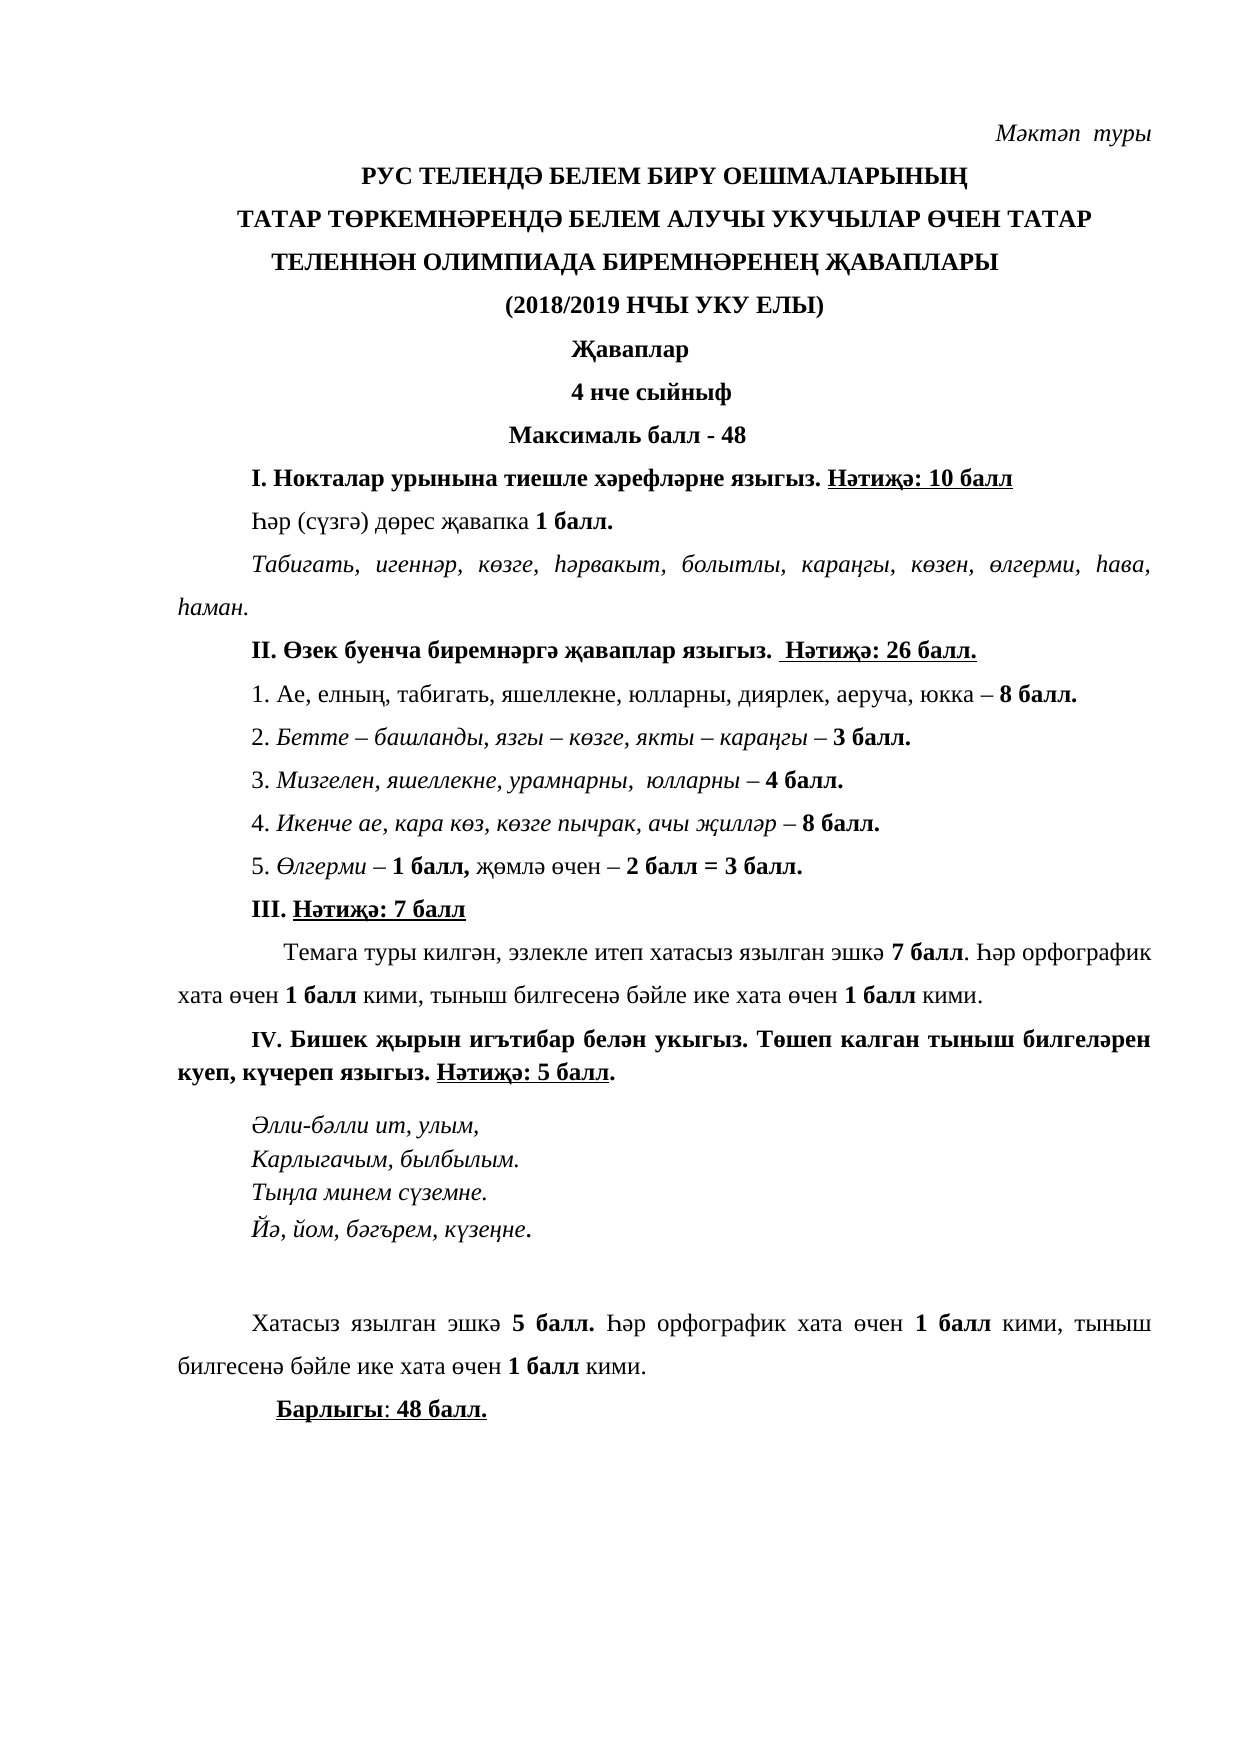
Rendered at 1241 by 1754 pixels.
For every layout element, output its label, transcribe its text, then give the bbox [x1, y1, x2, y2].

text 5. Өлгерми – 1 балл, җөмлә өчен – 2 балл = 3 балл. [177, 851, 1152, 880]
text Мәктәп туры [118, 118, 1152, 147]
text РУС ТЕЛЕНДӘ БЕЛЕМ БИРҮ ОЕШМАЛАРЫНЫҢ [118, 161, 1152, 190]
list Тыңла минем сүземне. [177, 1177, 1152, 1205]
text 2. Бетте – башланды, язгы – көзге, якты – караңгы – 3 балл. [177, 722, 1152, 751]
text Максималь балл - 48 [103, 420, 1152, 449]
list Йә, йом, бәгърем, күзеңне. [177, 1210, 1152, 1243]
text 4 нче сыйныф [103, 377, 1152, 406]
text Һәр (сүзгә) дөрес җавапка 1 балл. [177, 506, 1152, 535]
text 3. Мизгелен, яшеллекне, урамнарны, юлларны – 4 балл. [177, 765, 1152, 794]
text Темага туры килгән, эзлекле итеп хатасыз язылган эшкә 7 балл. Һәр орфографик хата өчен 1 балл кими, тыныш билгесенә бәйле ике хата өчен 1 балл кими. [177, 937, 1152, 1009]
list Әлли-бәлли ит, улым, [177, 1111, 1152, 1139]
text I. Нокталар урынына тиешле хәрефләрне языгыз. Нәтиҗә: 10 балл [177, 463, 1152, 492]
text Хатасыз язылган эшкә 5 балл. Һәр орфографик хата өчен 1 балл кими, тыныш билгесенә бәйле ике хата өчен 1 балл кими. [177, 1308, 1152, 1379]
text Җаваплар [103, 334, 1152, 362]
text 4. Икенче ае, кара көз, көзге пычрак, ачы җилләр – 8 балл. [177, 808, 1152, 837]
text (2018/2019 НЧЫ УКУ ЕЛЫ) [118, 291, 1152, 319]
text II. Өзек буенча биремнәргә җаваплар языгыз. Нәтиҗә: 26 балл. [177, 636, 1152, 664]
text ТАТАР ТӨРКЕМНӘРЕНДӘ БЕЛЕМ АЛУЧЫ УКУЧЫЛАР ӨЧЕН ТАТАР ТЕЛЕННӘН ОЛИМПИАДА БИРЕМНӘРЕНЕҢ ҖАВАПЛАРЫ [118, 204, 1152, 276]
list Карлыгачым, былбылым. [177, 1144, 1152, 1172]
text Табигать, игеннәр, көзге, һәрвакыт, болытлы, караңгы, көзен, өлгерми, һава, һаман. [177, 549, 1152, 621]
text Барлыгы: 48 балл. [177, 1394, 1152, 1423]
text 1. Ае, елның, табигать, яшеллекне, юлларны, диярлек, аеруча, юкка – 8 балл. [177, 679, 1152, 707]
text III. Нәтиҗә: 7 балл [177, 894, 1152, 923]
text IV. Бишек җырын игътибар белән укыгыз. Төшеп калган тыныш билгеләрен куеп, күчереп языгыз. Нәтиҗә: 5 балл. [177, 1024, 1152, 1086]
